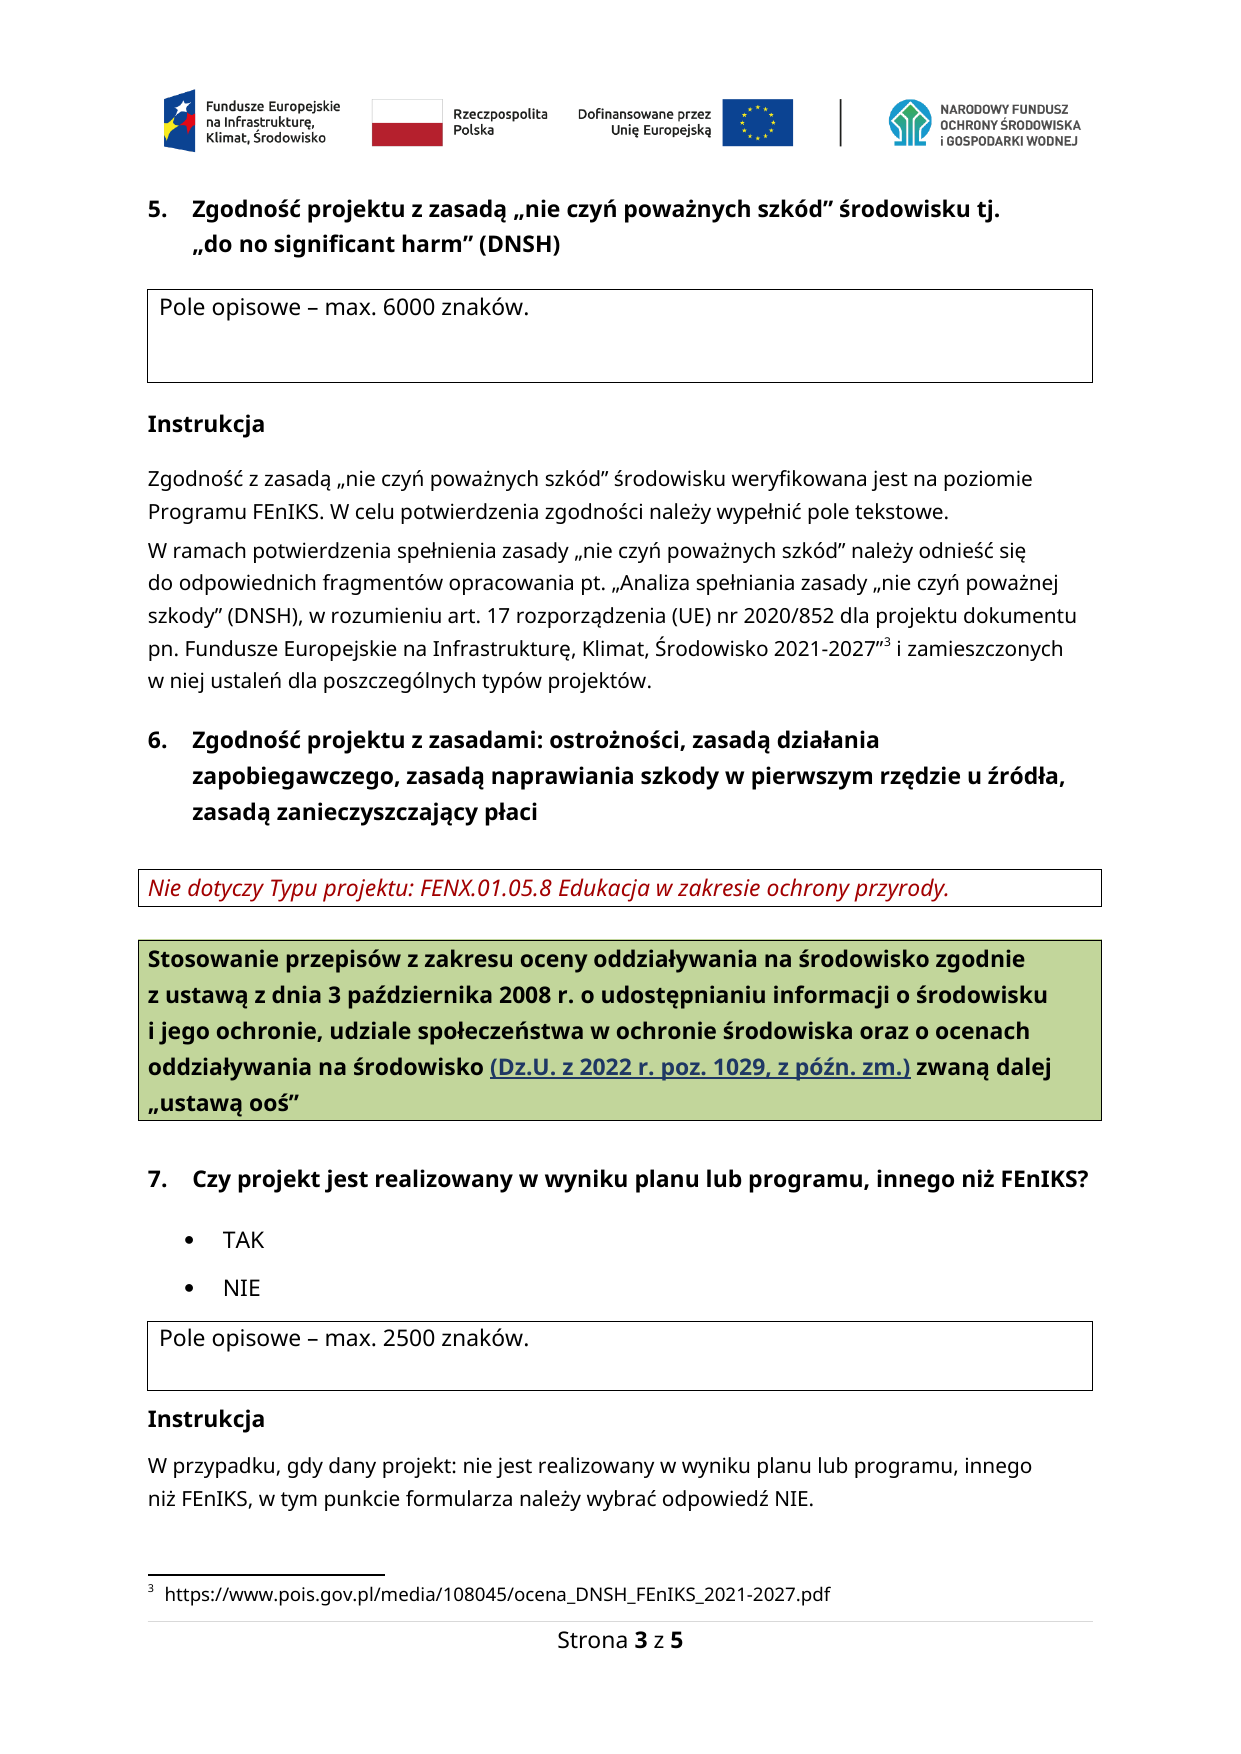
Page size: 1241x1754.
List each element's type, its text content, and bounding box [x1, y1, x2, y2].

text W ramach potwierdzenia spełnienia zasady „nie czyń poważnych szkód” należy odnieść się do odpowiednich fragmentów opracowania pt. „Analiza spełniania zasady „nie czyń poważnej szkody” (DNSH), w rozumieniu art. 17 rozporządzenia (UE) nr 2020/852 dla projektu dokumentu pn. Fundusze Europejskie na Infrastrukturę, Klimat, Środowisko 2021-2027” i zamieszczonych w niej ustaleń dla poszczególnych typów projektów. [148, 536, 1093, 695]
list Zgodność projektu z zasadami: ostrożności, zasadą działania zapobiegawczego, zasadą naprawiania szkody w pierwszym rzędzie u źródła, zasadą zanieczyszczający płaci [148, 724, 1093, 827]
list TAK [185, 1224, 1093, 1255]
text Nie dotyczy Typu projektu: FENX.01.05.8 Edukacja w zakresie ochrony przyrody. [139, 870, 1101, 906]
table_header Pole opisowe – max. 6000 znaków. [148, 290, 1092, 382]
list Zgodność projektu z zasadą „nie czyń poważnych szkód” środowisku tj. „do no significant harm” (DNSH) [148, 192, 1093, 260]
picture [147, 73, 1093, 168]
text Instrukcja [148, 408, 1093, 439]
list NIE [185, 1272, 1093, 1304]
table_header Pole opisowe – max. 2500 znaków. [148, 1322, 1092, 1390]
text Instrukcja [148, 1403, 1093, 1434]
list Czy projekt jest realizowany w wyniku planu lub programu, innego niż FEnIKS? [148, 1163, 1093, 1194]
text W przypadku, gdy dany projekt: nie jest realizowany w wyniku planu lub programu, innego niż FEnIKS, w tym punkcie formularza należy wybrać odpowiedź NIE. [148, 1452, 1093, 1513]
text Zgodność z zasadą „nie czyń poważnych szkód” środowisku weryfikowana jest na poziomie Programu FEnIKS. W celu potwierdzenia zgodności należy wypełnić pole tekstowe. [148, 464, 1093, 526]
text Stosowanie przepisów z zakresu oceny oddziaływania na środowisko zgodnie z ustawą z dnia 3 października 2008 r. o udostępnianiu informacji o środowisku i jego ochronie, udziale społeczeństwa w ochronie środowiska oraz o ocenach oddziaływania na środowisko (Dz.U. z 2022 r. poz. 1029, z późn. zm.) zwaną dalej „ustawą ooś” [139, 941, 1101, 1120]
